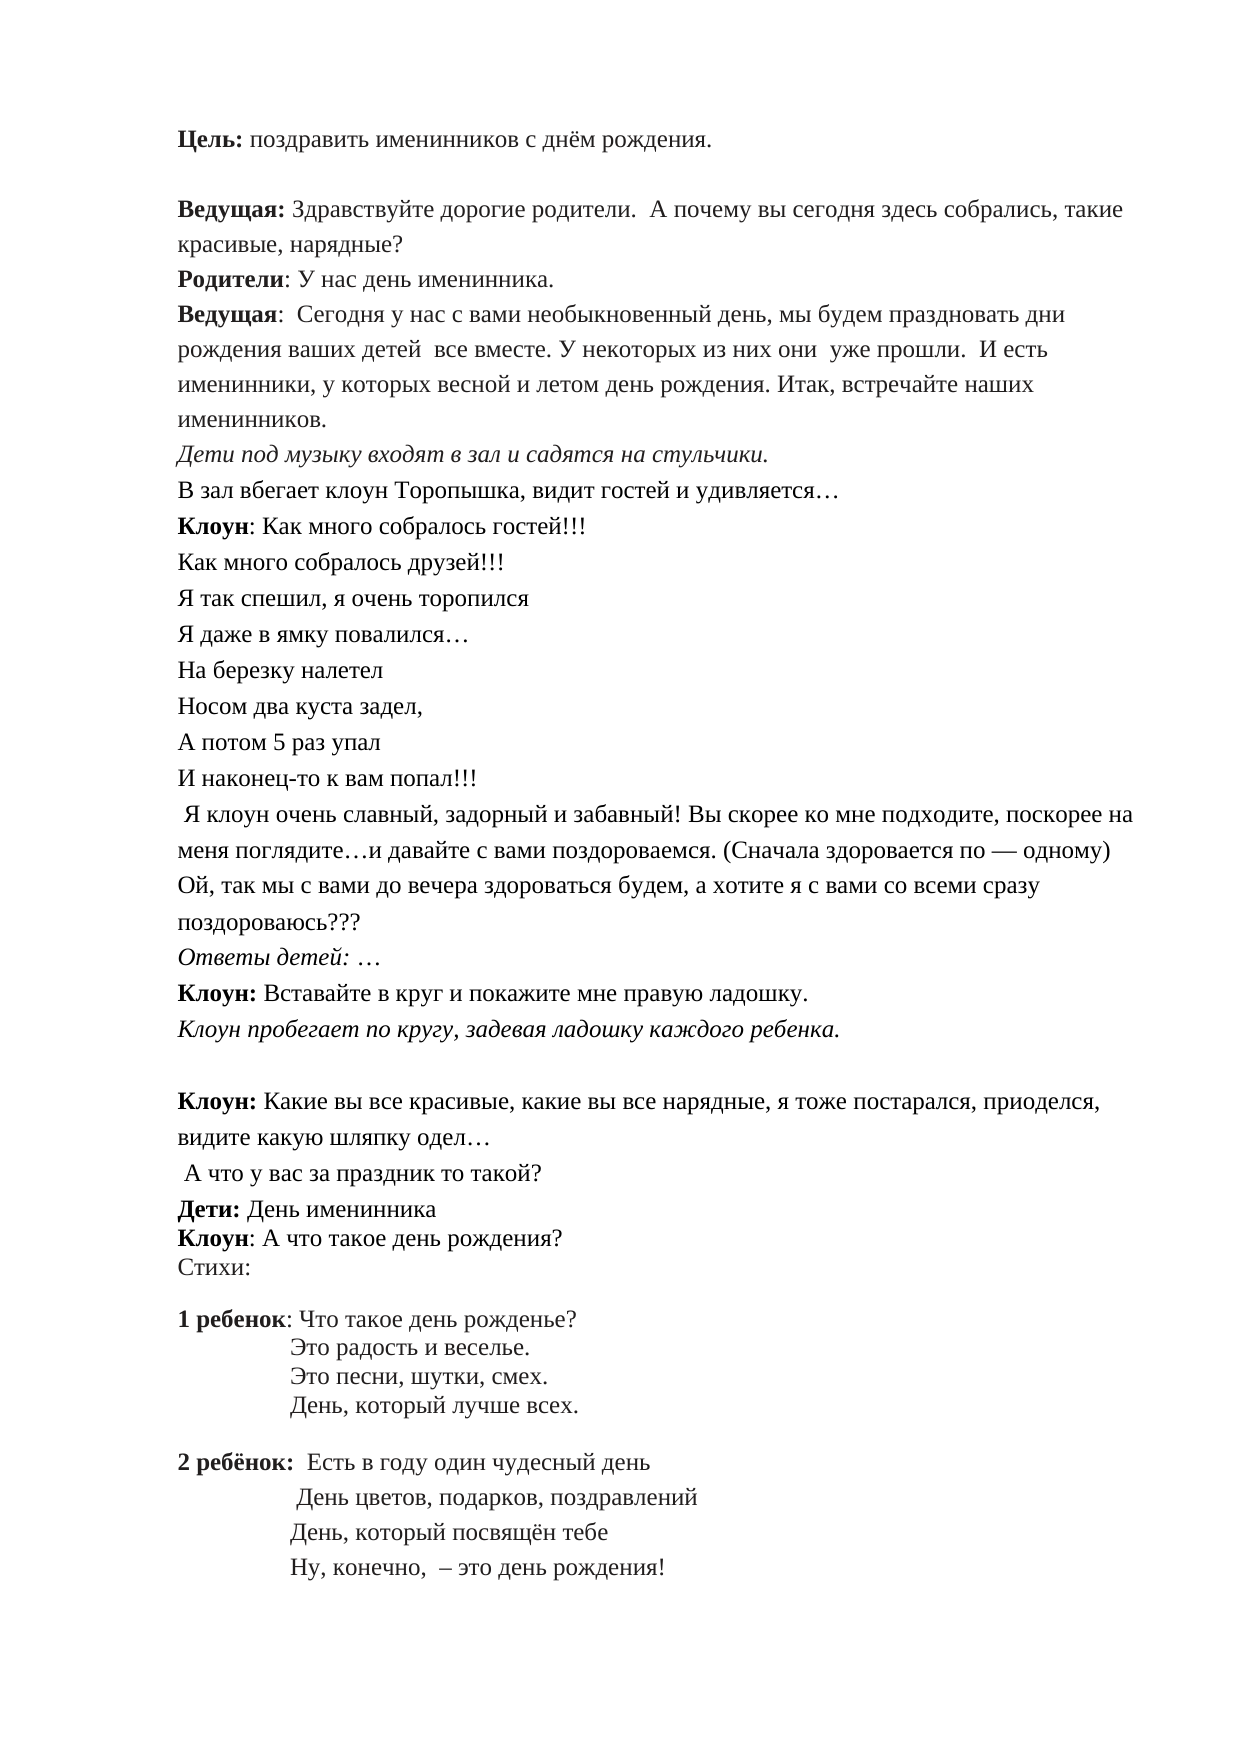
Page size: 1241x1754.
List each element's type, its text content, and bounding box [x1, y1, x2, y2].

text Ну, конечно, – это день рождения! [177, 1546, 1152, 1581]
text Ведущая: Здравствуйте дорогие родители. А почему вы сегодня здесь собрались, такие красивые, нарядные? [177, 188, 1152, 258]
text Дети: День именинника [177, 1187, 1152, 1223]
text День, который посвящён тебе [177, 1511, 1152, 1546]
text Ой, так мы с вами до вечера здороваться будем, а хотите я с вами со всеми сразу поздороваюсь??? [177, 863, 1152, 935]
text А потом 5 раз упал [177, 720, 1152, 756]
text Как много собралось друзей!!! [177, 540, 1152, 576]
text Клоун: Какие вы все красивые, какие вы все нарядные, я тоже постарался, приоделся, видите какую шляпку одел… [177, 1079, 1152, 1151]
text День, который лучше всех. [177, 1390, 1152, 1419]
text Это радость и веселье. [177, 1332, 1152, 1361]
text В зал вбегает клоун Торопышка, видит гостей и удивляется… [177, 468, 1152, 504]
text Клоун: Вставайте в круг и покажите мне правую ладошку. [177, 971, 1152, 1007]
text Ведущая: Сегодня у нас с вами необыкновенный день, мы будем праздновать дни рождения ваших детей все вместе. У некоторых из них они уже прошли. И есть именинники, у которых весной и летом день рождения. Итак, встречайте наших именинников. [177, 293, 1152, 433]
text Ответы детей: … [177, 935, 1152, 971]
text Стихи: [177, 1252, 1152, 1280]
text Я так спешил, я очень торопился [177, 576, 1152, 612]
text Родители: У нас день именинника. [177, 258, 1152, 293]
text На березку налетел [177, 648, 1152, 684]
text Я даже в ямку повалился… [177, 612, 1152, 648]
text 2 ребёнок: Есть в году один чудесный день [177, 1447, 1152, 1476]
text День цветов, подарков, поздравлений [177, 1476, 1152, 1511]
text И наконец-то к вам попал!!! [177, 756, 1152, 792]
text Я клоун очень славный, задорный и забавный! Вы скорее ко мне подходите, поскорее на меня поглядите…и давайте с вами поздороваемся. (Сначала здоровается по — одному) [177, 792, 1152, 863]
text Это песни, шутки, смех. [177, 1361, 1152, 1390]
text Дети под музыку входят в зал и садятся на стульчики. [177, 433, 1152, 468]
text А что у вас за праздник то такой? [177, 1151, 1152, 1187]
text Клоун: Как много собралось гостей!!! [177, 504, 1152, 540]
text Клоун: А что такое день рождения? [177, 1223, 1152, 1252]
text Цель: поздравить именинников с днём рождения. [177, 118, 1152, 153]
text Клоун пробегает по кругу, задевая ладошку каждого ребенка. [177, 1007, 1152, 1043]
text Носом два куста задел, [177, 684, 1152, 720]
text 1 ребенок: Что такое день рожденье? [177, 1304, 1152, 1332]
